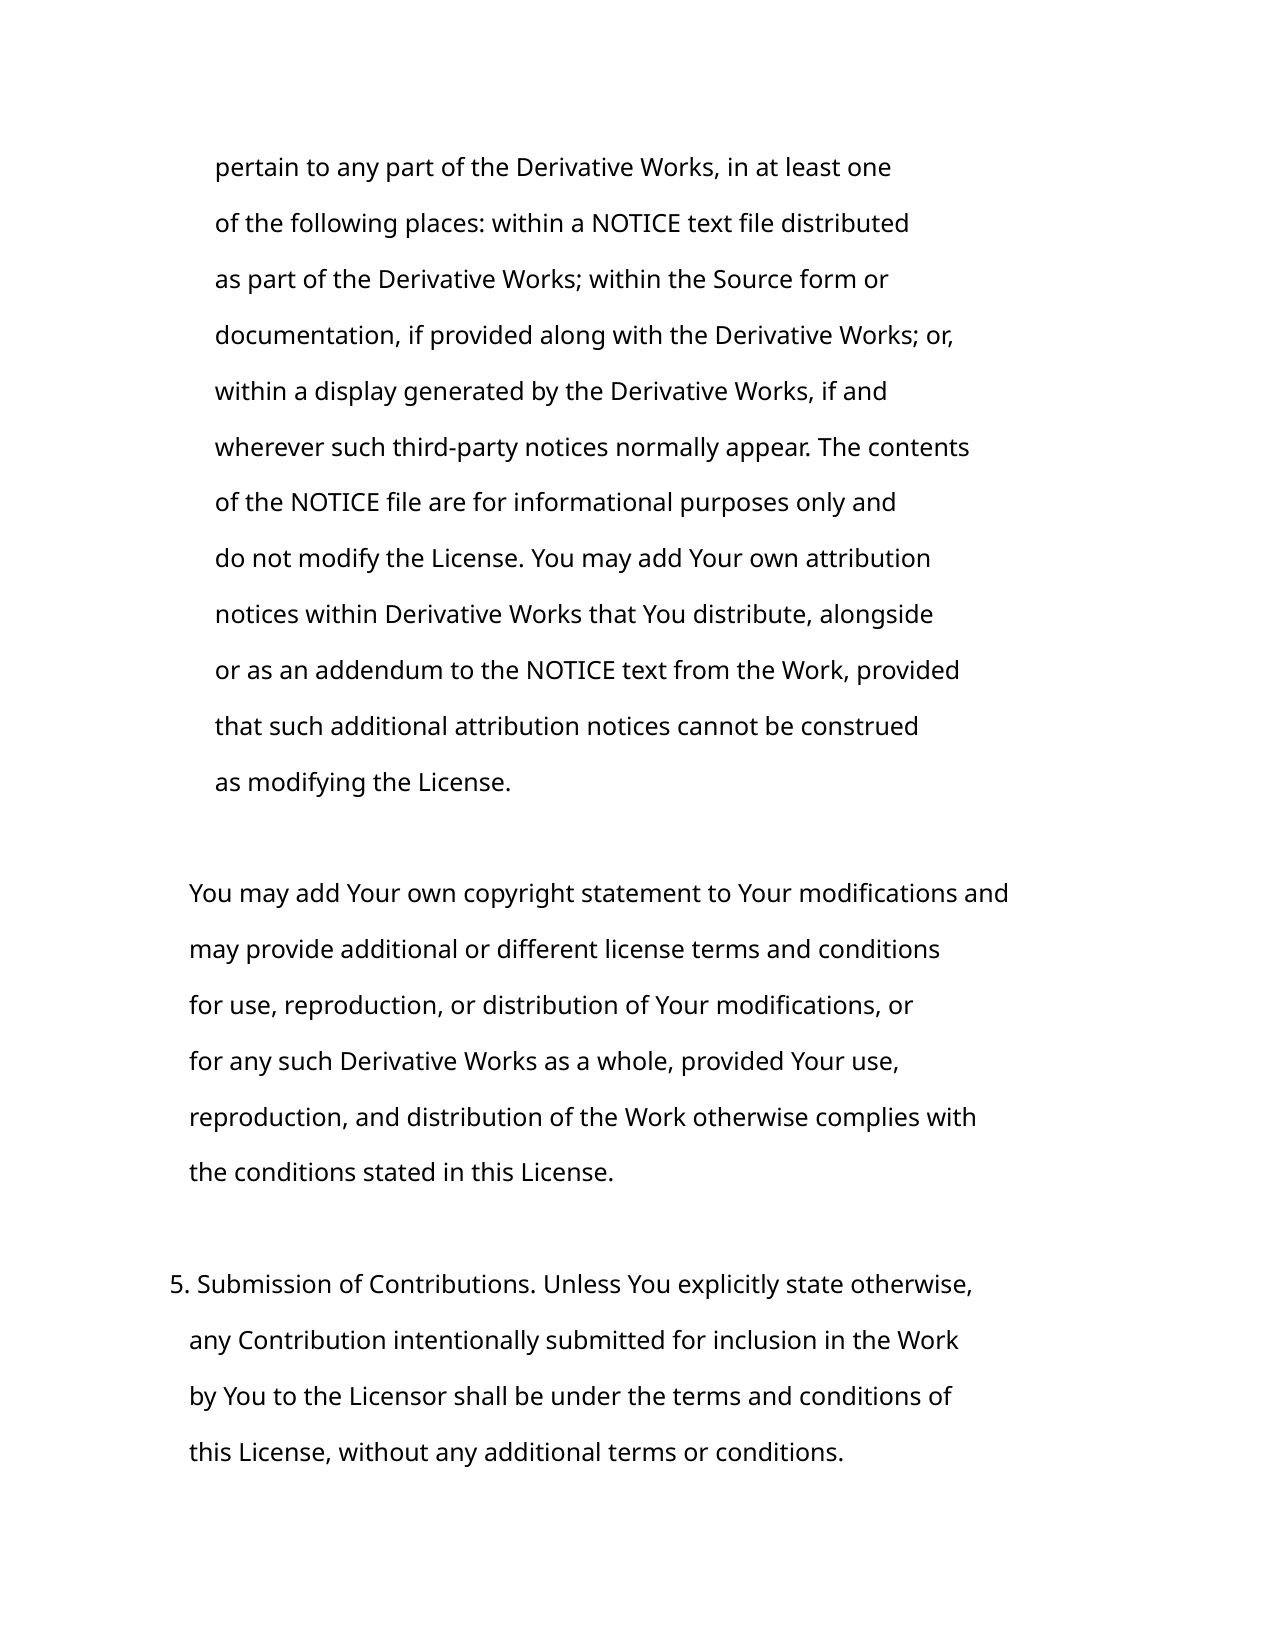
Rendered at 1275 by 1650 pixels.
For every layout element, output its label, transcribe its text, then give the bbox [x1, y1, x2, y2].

text for any such Derivative Works as a whole, provided Your use, [150, 1043, 1125, 1077]
text as modifying the License. [150, 764, 1125, 798]
text do not modify the License. You may add Your own attribution [150, 541, 1125, 575]
text of the NOTICE file are for informational purposes only and [150, 485, 1125, 519]
text pertain to any part of the Derivative Works, in at least one [150, 150, 1125, 184]
text notices within Derivative Works that You distribute, alongside [150, 597, 1125, 631]
text the conditions stated in this License. [150, 1155, 1125, 1189]
text You may add Your own copyright statement to Your modifications and [150, 876, 1125, 910]
text wherever such third-party notices normally appear. The contents [150, 429, 1125, 463]
text within a display generated by the Derivative Works, if and [150, 373, 1125, 407]
text documentation, if provided along with the Derivative Works; or, [150, 317, 1125, 352]
text that such additional attribution notices cannot be construed [150, 708, 1125, 742]
text reproduction, and distribution of the Work otherwise complies with [150, 1099, 1125, 1133]
text for use, reproduction, or distribution of Your modifications, or [150, 987, 1125, 1022]
text this License, without any additional terms or conditions. [150, 1434, 1125, 1468]
text or as an addendum to the NOTICE text from the Work, provided [150, 652, 1125, 687]
text 5. Submission of Contributions. Unless You explicitly state otherwise, [150, 1267, 1125, 1301]
text by You to the Licensor shall be under the terms and conditions of [150, 1378, 1125, 1412]
text may provide additional or different license terms and conditions [150, 932, 1125, 966]
text as part of the Derivative Works; within the Source form or [150, 262, 1125, 296]
text any Contribution intentionally submitted for inclusion in the Work [150, 1322, 1125, 1357]
text of the following places: within a NOTICE text file distributed [150, 206, 1125, 240]
